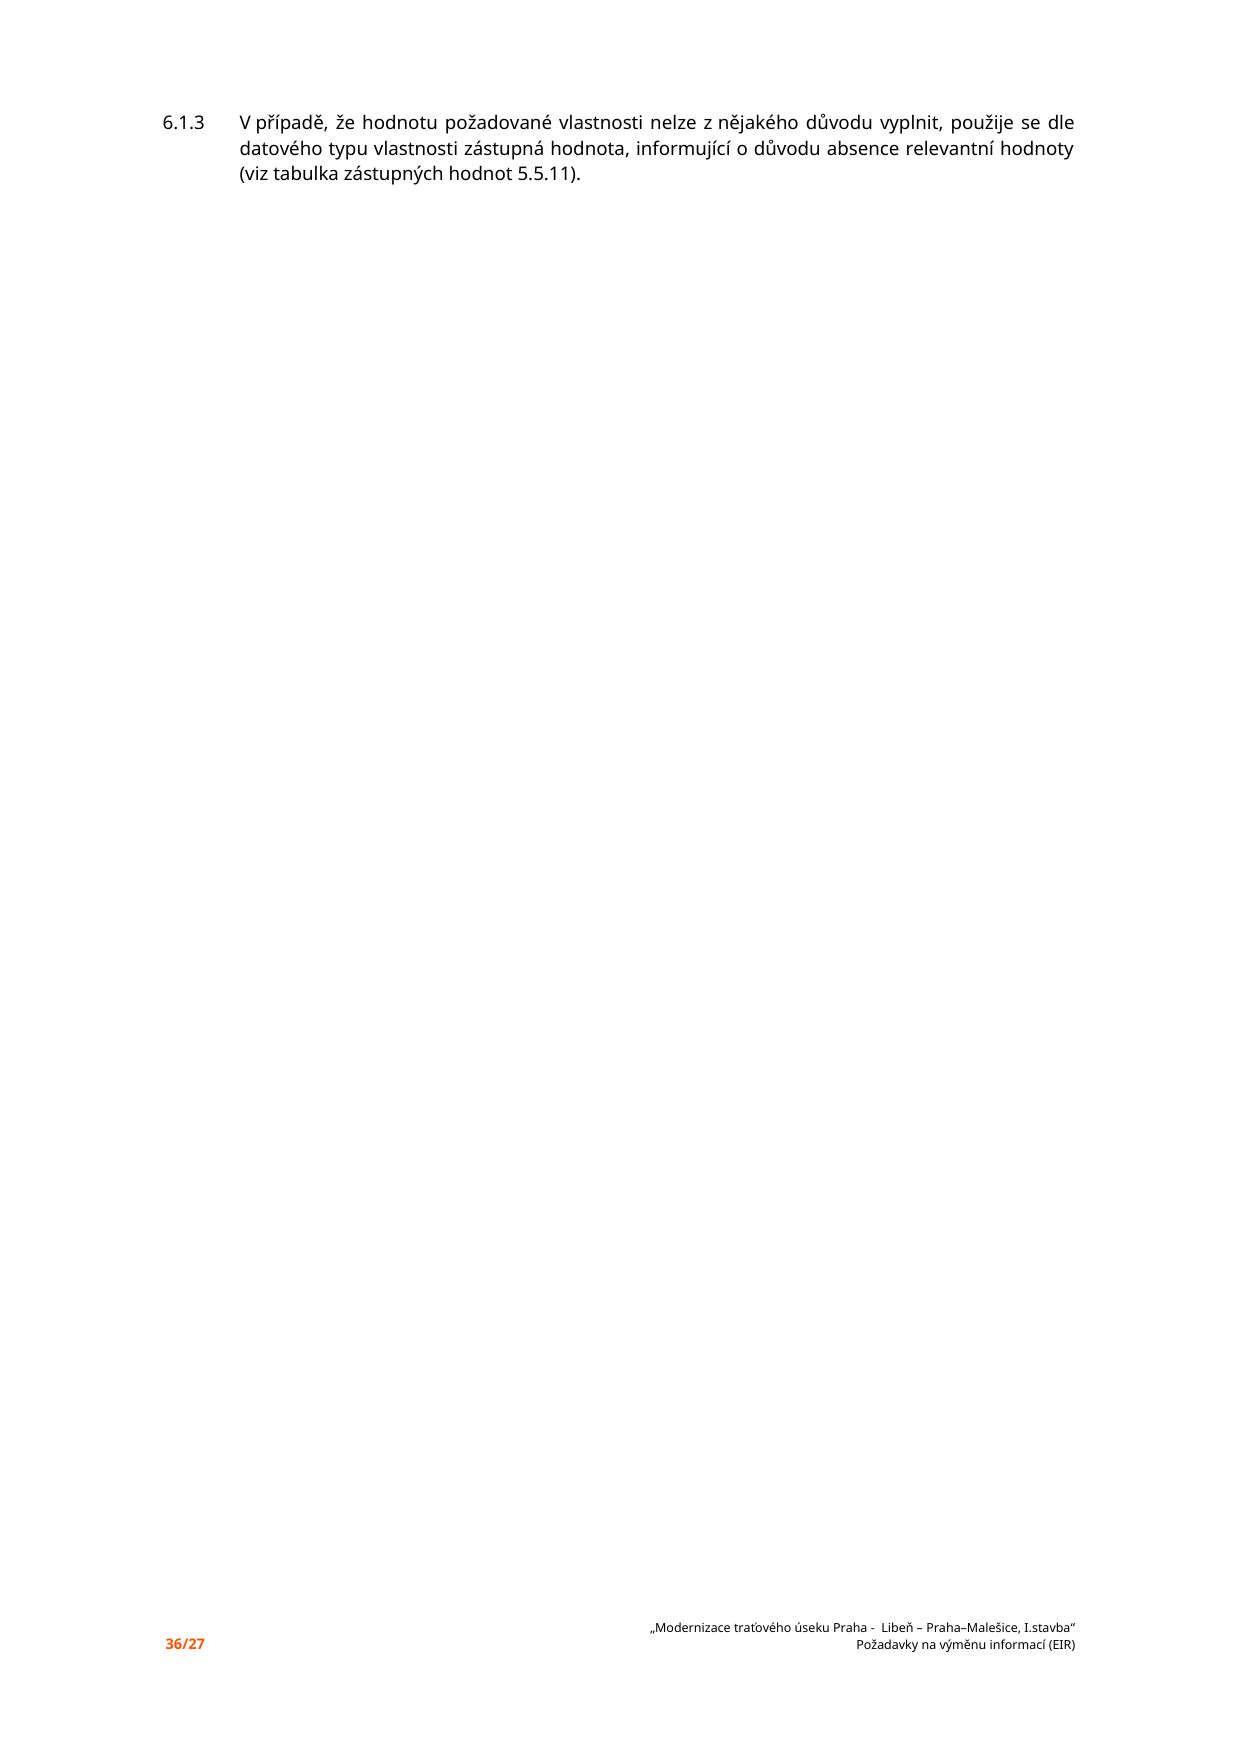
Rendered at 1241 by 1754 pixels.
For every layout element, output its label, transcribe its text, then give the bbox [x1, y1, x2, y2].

text V případě, že hodnotu požadované vlastnosti nelze z nějakého důvodu vyplnit, použije se dle datového typu vlastnosti zástupná hodnota, informující o důvodu absence relevantní hodnoty (viz tabulka zástupných hodnot 5.5.11). [162, 109, 1075, 186]
